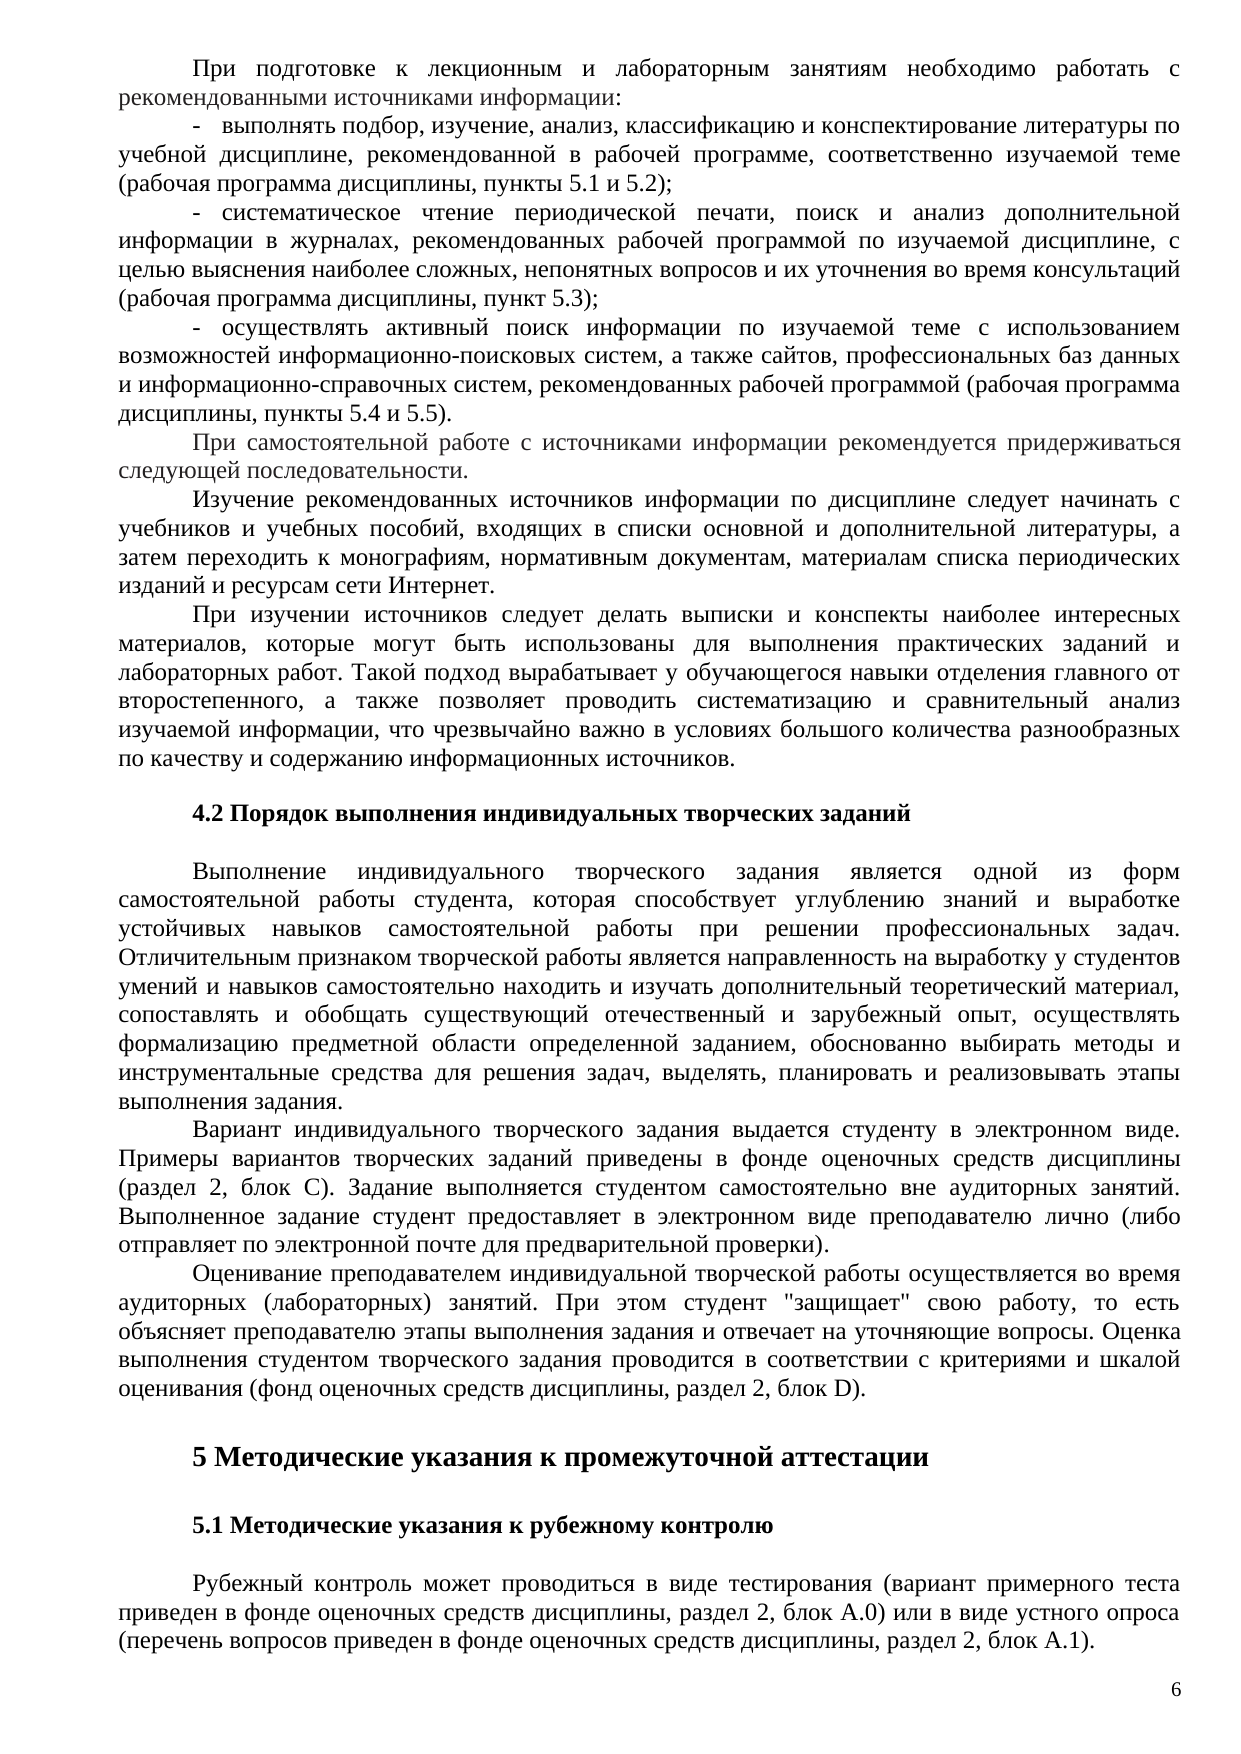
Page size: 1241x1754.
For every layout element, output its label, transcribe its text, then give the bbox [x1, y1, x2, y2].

text При подготовке к лекционным и лабораторным занятиям необходимо работать с рекомендованными источниками информации: [118, 53, 1181, 111]
text - систематическое чтение периодической печати, поиск и анализ дополнительной информации в журналах, рекомендованных рабочей программой по изучаемой дисциплине, с целью выяснения наиболее сложных, непонятных вопросов и их уточнения во время консультаций (рабочая программа дисциплины, пункт 5.3); [118, 197, 1181, 312]
text При изучении источников следует делать выписки и конспекты наиболее интересных материалов, которые могут быть использованы для выполнения практических заданий и лабораторных работ. Такой подход вырабатывает у обучающегося навыки отделения главного от второстепенного, а также позволяет проводить систематизацию и сравнительный анализ изучаемой информации, что чрезвычайно важно в условиях большого количества разнообразных по качеству и содержанию информационных источников. [118, 599, 1181, 772]
text 4.2 Порядок выполнения индивидуальных творческих заданий [118, 798, 1181, 827]
text Оценивание преподавателем индивидуальной творческой работы осуществляется во время аудиторных (лабораторных) занятий. При этом студент "защищает" свою работу, то есть объясняет преподавателю этапы выполнения задания и отвечает на уточняющие вопросы. Оценка выполнения студентом творческого задания проводится в соответствии с критериями и шкалой оценивания (фонд оценочных средств дисциплины, раздел 2, блок D). [118, 1258, 1181, 1402]
text При самостоятельной работе с источниками информации рекомендуется придерживаться следующей последовательности. [118, 427, 1181, 484]
text - осуществлять активный поиск информации по изучаемой теме с использованием возможностей информационно-поисковых систем, а также сайтов, профессиональных баз данных и информационно-справочных систем, рекомендованных рабочей программой (рабочая программа дисциплины, пункты 5.4 и 5.5). [118, 312, 1181, 427]
text Вариант индивидуального творческого задания выдается студенту в электронном виде. Примеры вариантов творческих заданий приведены в фонде оценочных средств дисциплины (раздел 2, блок C). Задание выполняется студентом самостоятельно вне аудиторных занятий. Выполненное задание студент предоставляет в электронном виде преподавателю лично (либо отправляет по электронной почте для предварительной проверки). [118, 1114, 1181, 1258]
text Рубежный контроль может проводиться в виде тестирования (вариант примерного теста приведен в фонде оценочных средств дисциплины, раздел 2, блок А.0) или в виде устного опроса (перечень вопросов приведен в фонде оценочных средств дисциплины, раздел 2, блок А.1). [118, 1568, 1181, 1654]
text 5 Методические указания к промежуточной аттестации [118, 1439, 1181, 1473]
text - выполнять подбор, изучение, анализ, классификацию и конспектирование литературы по учебной дисциплине, рекомендованной в рабочей программе, соответственно изучаемой теме (рабочая программа дисциплины, пункты 5.1 и 5.2); [118, 111, 1181, 197]
text Изучение рекомендованных источников информации по дисциплине следует начинать с учебников и учебных пособий, входящих в списки основной и дополнительной литературы, а затем переходить к монографиям, нормативным документам, материалам списка периодических изданий и ресурсам сети Интернет. [118, 484, 1181, 599]
text Выполнение индивидуального творческого задания является одной из форм самостоятельной работы студента, которая способствует углублению знаний и выработке устойчивых навыков самостоятельной работы при решении профессиональных задач. Отличительным признаком творческой работы является направленность на выработку у студентов умений и навыков самостоятельно находить и изучать дополнительный теоретический материал, сопоставлять и обобщать существующий отечественный и зарубежный опыт, осуществлять формализацию предметной области определенной заданием, обоснованно выбирать методы и инструментальные средства для решения задач, выделять, планировать и реализовывать этапы выполнения задания. [118, 856, 1181, 1114]
text 5.1 Методические указания к рубежному контролю [118, 1511, 1181, 1539]
